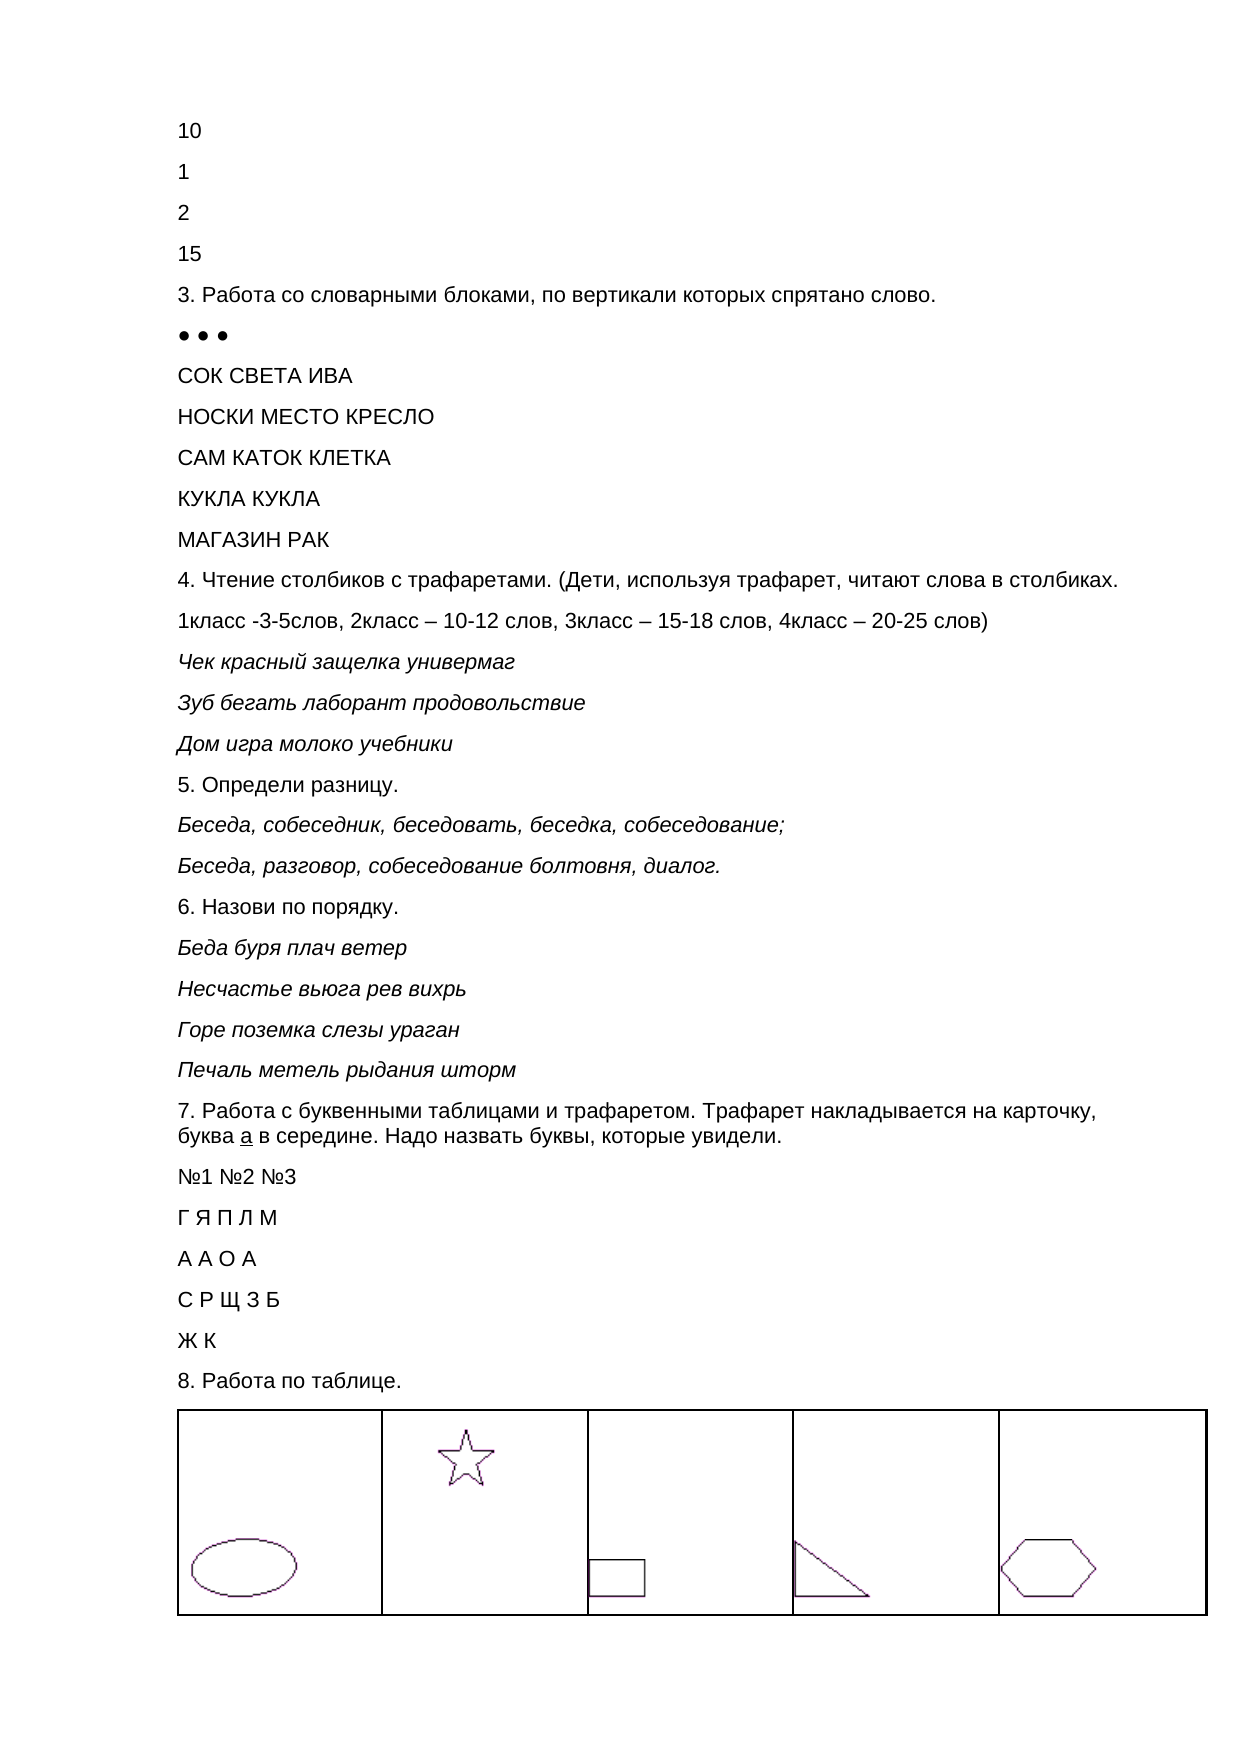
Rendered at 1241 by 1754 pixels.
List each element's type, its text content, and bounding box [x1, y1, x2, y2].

table_header [179, 1411, 381, 1614]
text Печаль метель рыдания шторм [177, 1057, 1152, 1082]
text ● ● ● [177, 322, 1152, 347]
text №1 №2 №3 [177, 1164, 1152, 1189]
text НОСКИ МЕСТО КРЕСЛО [177, 404, 1152, 429]
text 3. Работа со словарными блоками, по вертикали которых спрятано слово. [177, 281, 1152, 307]
picture [587, 1559, 646, 1599]
text Беседа, собеседник, беседовать, беседка, собеседование; [177, 812, 1152, 837]
text 15 [177, 241, 1152, 266]
table_header [383, 1411, 587, 1614]
text КУКЛА КУКЛА [177, 486, 1152, 511]
text Зуб бегать лаборант продовольствие [177, 690, 1152, 715]
text 7. Работа с буквенными таблицами и трафаретом. Трафарет накладывается на карточку, буква а в середине. Надо назвать буквы, которые увидели. [177, 1098, 1152, 1148]
text СОК СВЕТА ИВА [177, 363, 1152, 388]
text 1 [177, 159, 1152, 184]
text 2 [177, 200, 1152, 225]
text МАГАЗИН РАК [177, 526, 1152, 552]
table_header [794, 1411, 998, 1614]
picture [382, 1411, 551, 1599]
table_header [589, 1411, 792, 1614]
text А А О А [177, 1246, 1152, 1271]
text САМ КАТОК КЛЕТКА [177, 445, 1152, 470]
text Ж К [177, 1327, 1152, 1353]
text С Р Щ З Б [177, 1287, 1152, 1312]
picture [998, 1539, 1098, 1599]
text Чек красный защелка универмаг [177, 649, 1152, 674]
text 5. Определи разницу. [177, 771, 1152, 797]
table_header [1000, 1411, 1205, 1614]
text Беседа, разговор, собеседование болтовня, диалог. [177, 853, 1152, 878]
text Горе поземка слезы ураган [177, 1016, 1152, 1042]
text 10 [177, 118, 1152, 143]
text 1класс -3-5слов, 2класс – 10-12 слов, 3класс – 15-18 слов, 4класс – 20-25 слов) [177, 608, 1152, 633]
text 4. Чтение столбиков с трафаретами. (Дети, используя трафарет, читают слова в столбиках. [177, 567, 1152, 592]
text 6. Назови по порядку. [177, 894, 1152, 919]
text Дом игра молоко учебники [177, 731, 1152, 756]
text 8. Работа по таблице. [177, 1368, 1152, 1393]
picture [793, 1539, 875, 1599]
text Беда буря плач ветер [177, 935, 1152, 960]
text Г Я П Л М [177, 1205, 1152, 1230]
picture [190, 1537, 298, 1599]
text Несчастье вьюга рев вихрь [177, 976, 1152, 1001]
